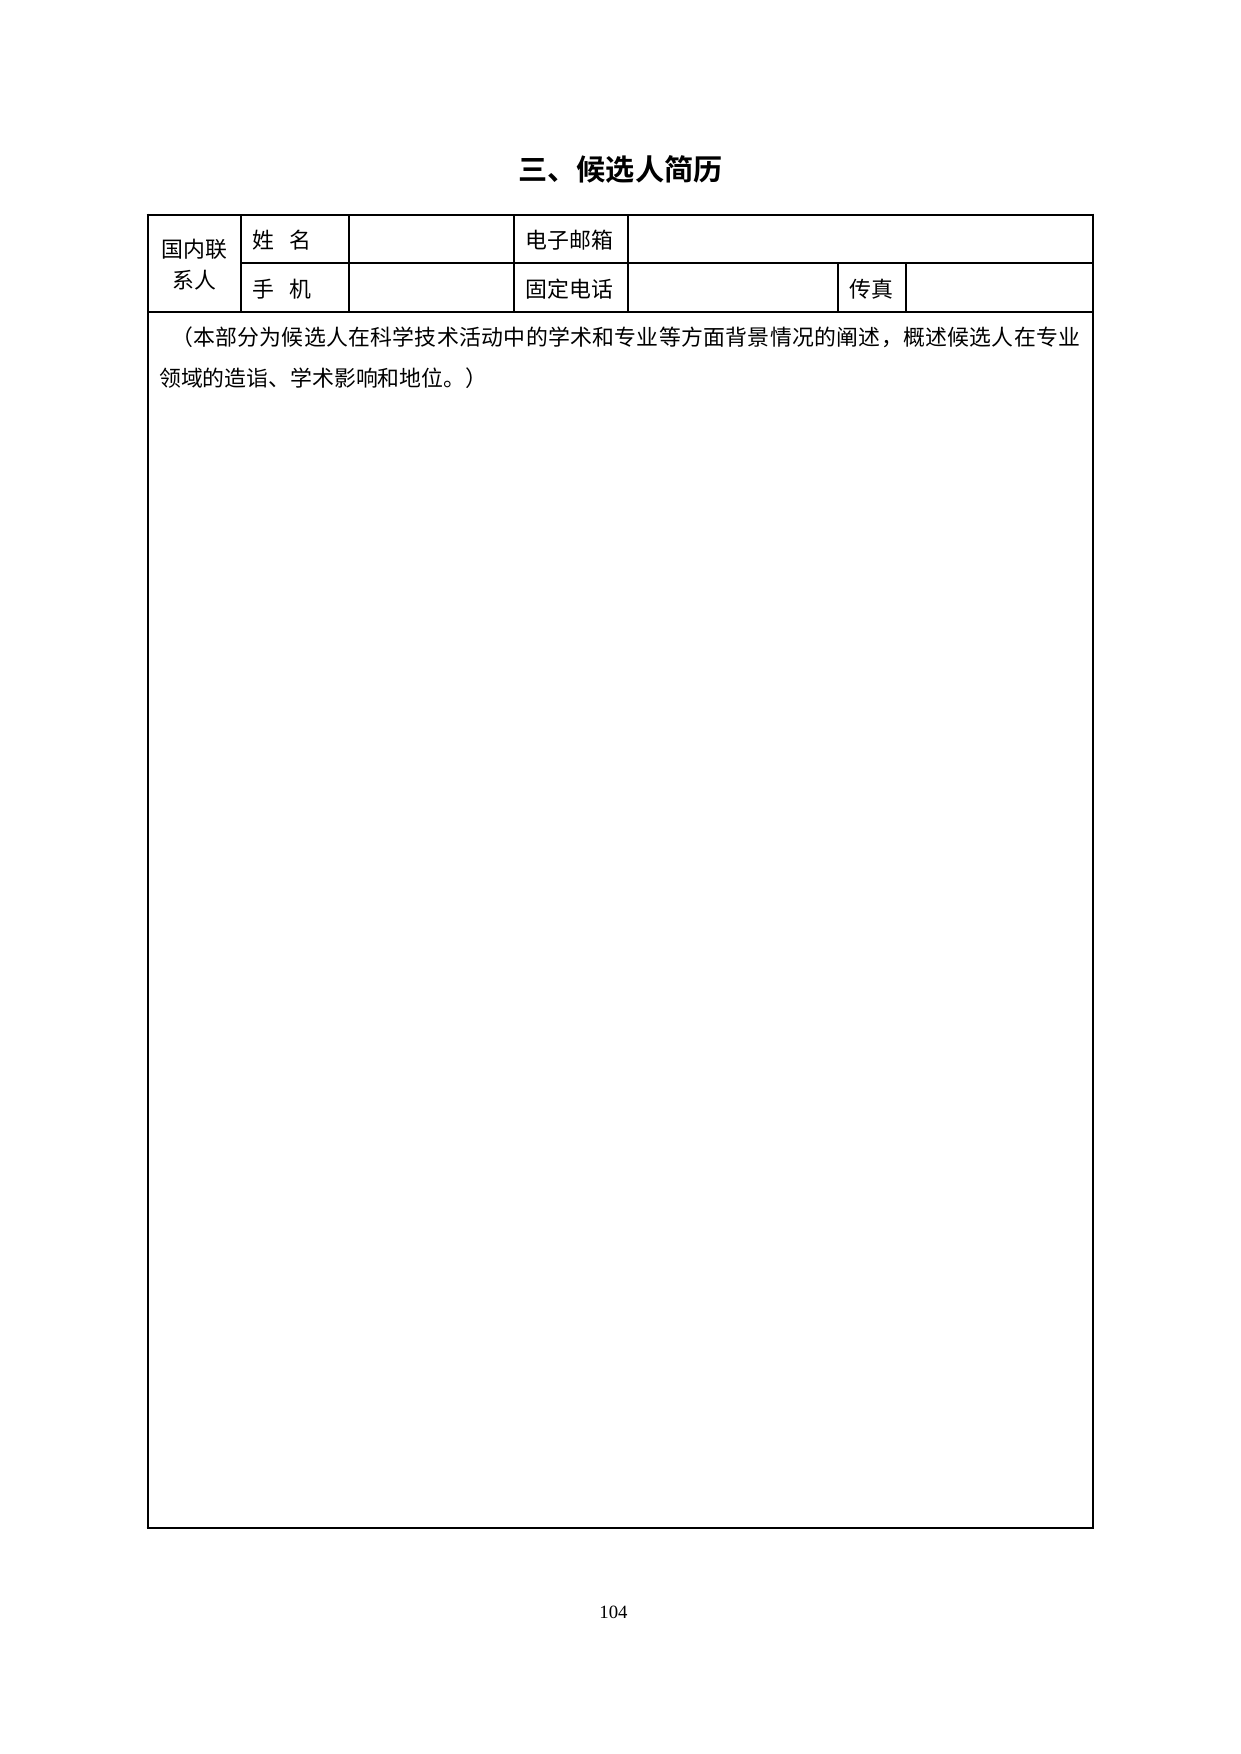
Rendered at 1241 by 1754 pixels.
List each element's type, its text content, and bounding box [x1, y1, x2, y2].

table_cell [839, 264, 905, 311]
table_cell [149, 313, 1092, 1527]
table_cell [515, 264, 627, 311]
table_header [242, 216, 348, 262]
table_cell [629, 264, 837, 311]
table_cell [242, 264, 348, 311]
text 三、候选人简历 [165, 148, 1075, 188]
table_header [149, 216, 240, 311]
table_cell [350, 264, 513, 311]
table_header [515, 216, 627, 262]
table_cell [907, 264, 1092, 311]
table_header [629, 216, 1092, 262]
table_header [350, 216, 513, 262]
